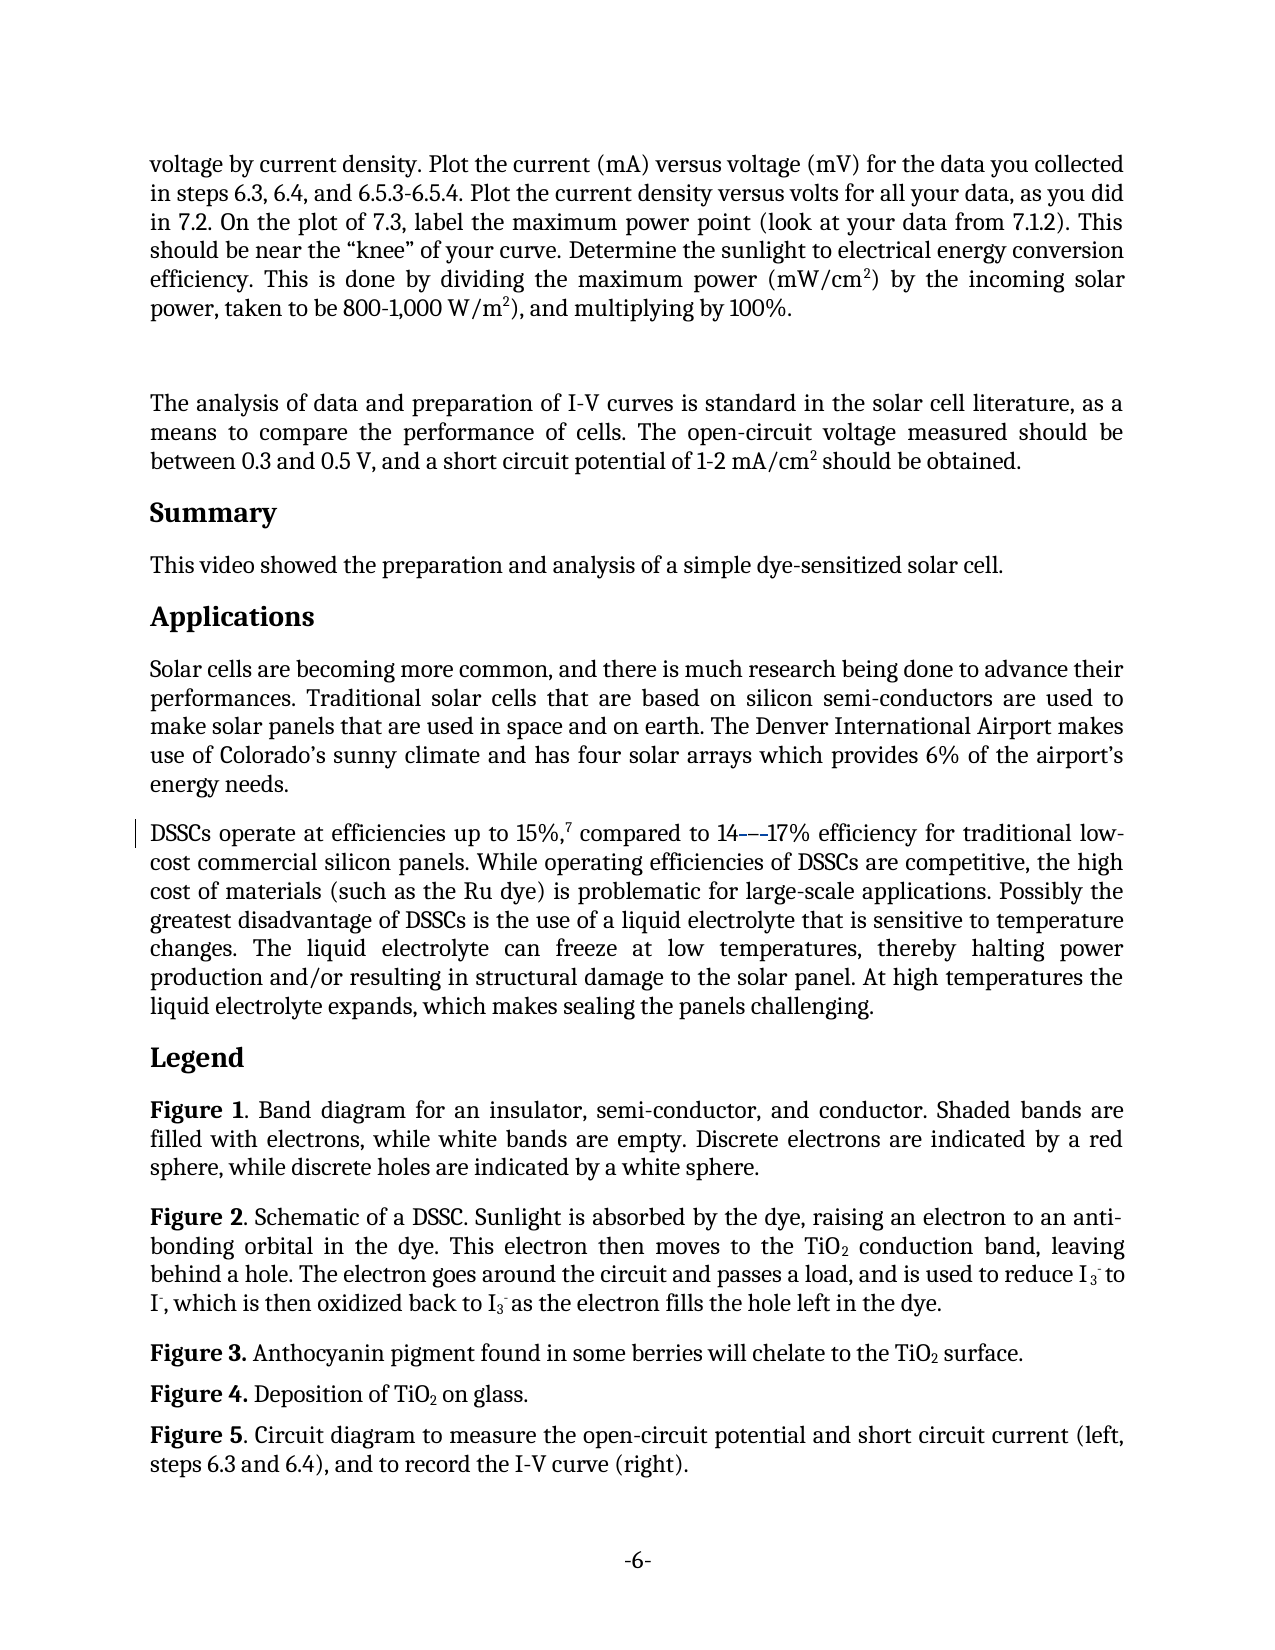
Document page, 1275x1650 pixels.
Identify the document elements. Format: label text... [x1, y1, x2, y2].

text Summary [150, 496, 1125, 530]
text This video showed the preparation and analysis of a simple dye-sensitized solar cell. [150, 551, 1125, 579]
text Figure 2. Schematic of a DSSC. Sunlight is absorbed by the dye, raising an electron to an anti-bonding orbital in the dye. This electron then moves to the TiO2 conduction band, leaving behind a hole. The electron goes around the circuit and passes a load, and is used to reduce I3- to I-, which is then oxidized back to I3- as the electron fills the hole left in the dye. [150, 1203, 1125, 1318]
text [150, 150, 1125, 322]
text Figure 1. Band diagram for an insulator, semi-conductor, and conductor. Shaded bands are filled with electrons, while white bands are empty. Discrete electrons are indicated by a red sphere, while discrete holes are indicated by a white sphere. [150, 1096, 1125, 1182]
text DSSCs operate at efficiencies up to 15%,7 compared to 14–17% efficiency for traditional low-cost commercial silicon panels. While operating efficiencies of DSSCs are competitive, the high cost of materials (such as the Ru dye) is problematic for large-scale applications. Possibly the greatest disadvantage of DSSCs is the use of a liquid electrolyte that is sensitive to temperature changes. The liquid electrolyte can freeze at low temperatures, thereby halting power production and/or resulting in structural damage to the solar panel. At high temperatures the liquid electrolyte expands, which makes sealing the panels challenging. [150, 819, 1125, 1021]
text Applications [150, 600, 1125, 634]
text Solar cells are becoming more common, and there is much research being done to advance their performances. Traditional solar cells that are based on silicon semi-conductors are used to make solar panels that are used in space and on earth. The Denver International Airport makes use of Colorado’s sunny climate and has four solar arrays which provides 6% of the airport’s energy needs. [150, 655, 1125, 798]
text Figure 3. Anthocyanin pigment found in some berries will chelate to the TiO2 surface. [150, 1339, 1125, 1367]
text Legend [150, 1041, 1125, 1075]
text The analysis of data and preparation of I-V curves is standard in the solar cell literature, as a means to compare the performance of cells. The open-circuit voltage measured should be between 0.3 and 0.5 V, and a short circuit potential of 1-2 mA/cm2 should be obtained. [150, 389, 1125, 476]
text Figure 4. Deposition of TiO2 on glass. [150, 1380, 1125, 1409]
list Figure 5. Circuit diagram to measure the open-circuit potential and short circuit current (left, steps 6.3 and 6.4), and to record the I-V curve (right). [150, 1421, 1125, 1479]
